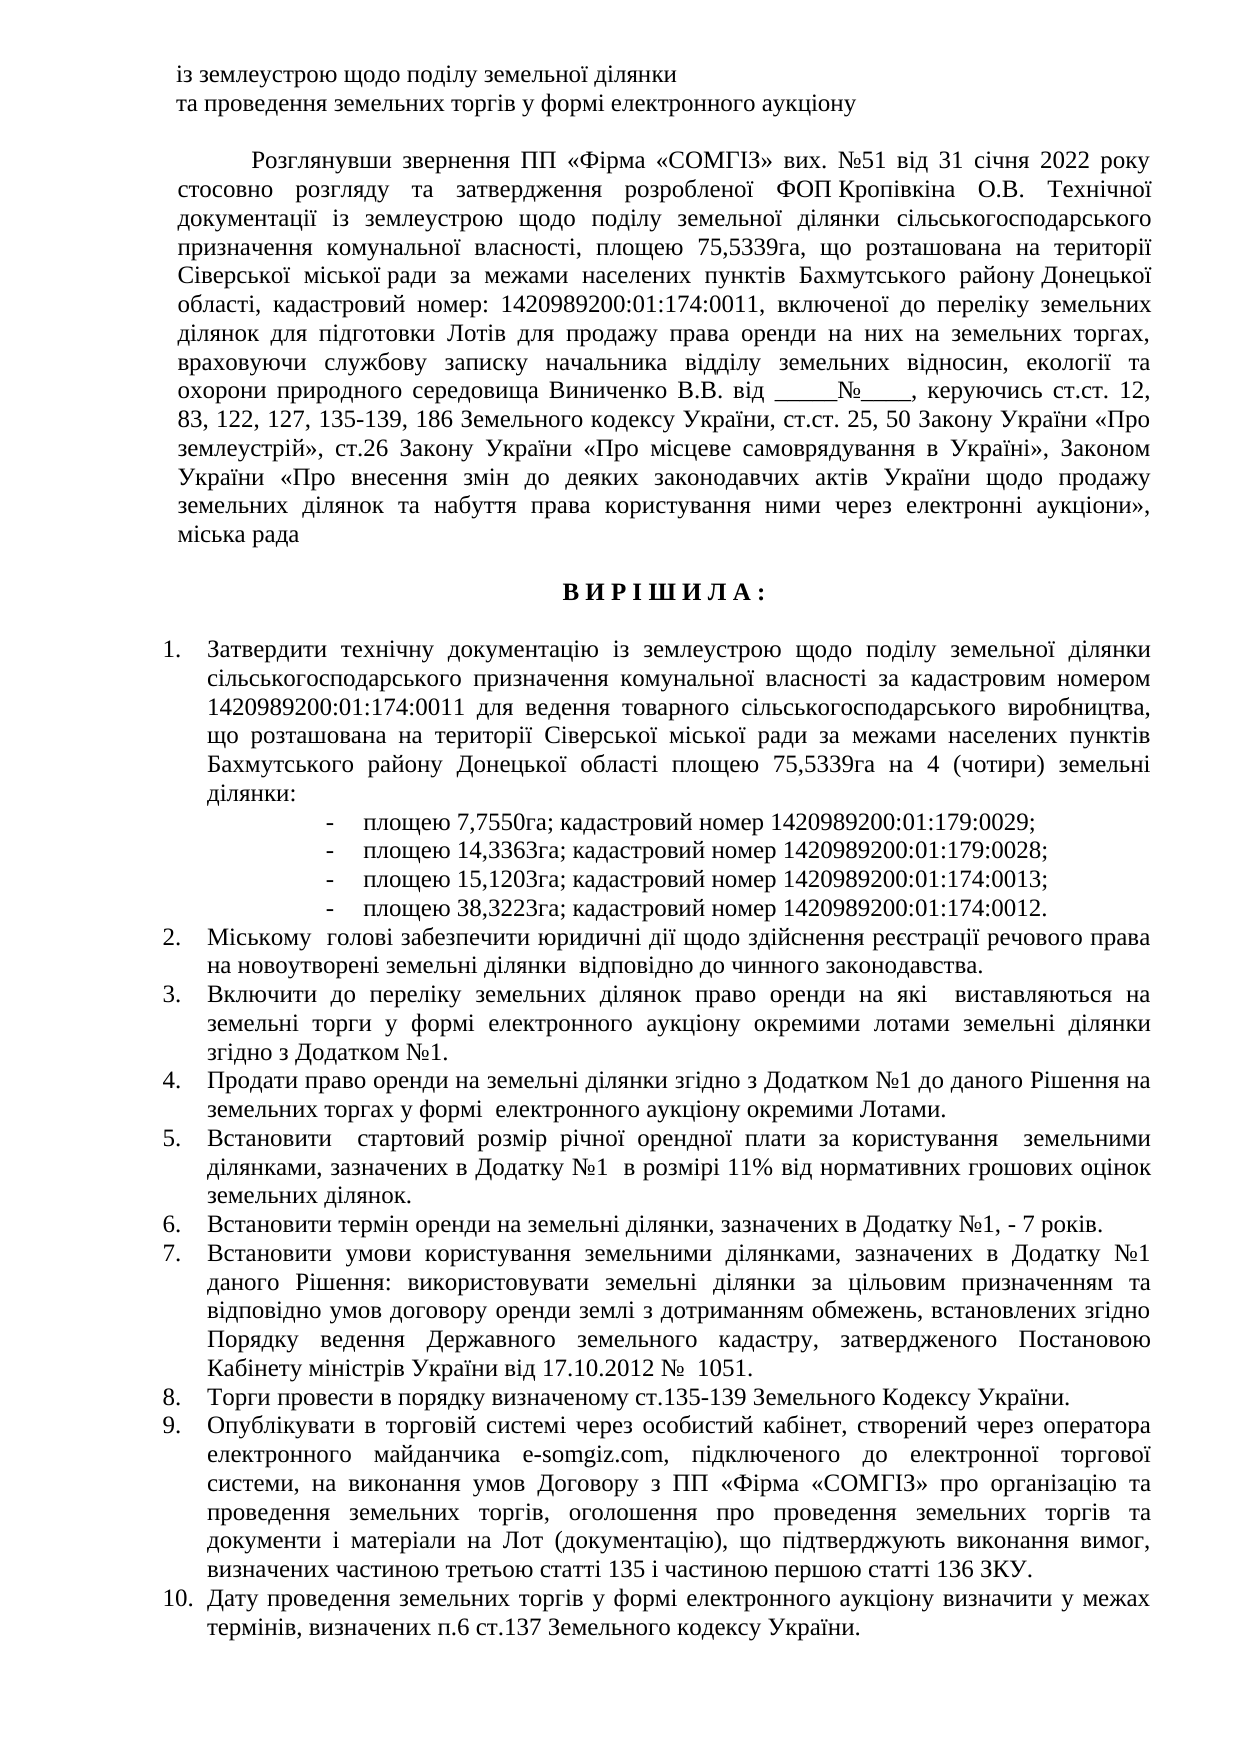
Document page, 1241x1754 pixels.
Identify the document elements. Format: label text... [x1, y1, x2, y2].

list Міському голові забезпечити юридичні дії щодо здійснення реєстрації речового права на новоутворені земельні ділянки відповідно до чинного законодавства. [162, 922, 1152, 979]
text В И Р І Ш И Л А : [176, 577, 1152, 605]
list Затвердити технічну документацію із землеустрою щодо поділу земельної ділянки сільськогосподарського призначення комунальної власності за кадастровим номером 1420989200:01:174:0011 для ведення товарного сільськогосподарського виробництва, що розташована на території Сіверської міської ради за межами населених пунктів Бахмутського району Донецької області площею 75,5339га на 4 (чотири) земельні ділянки: [162, 634, 1152, 807]
text із землеустрою щодо поділу земельної ділянки [176, 59, 1152, 88]
list Дату проведення земельних торгів у формі електронного аукціону визначити у межах термінів, визначених п.6 ст.137 Земельного кодексу України. [162, 1583, 1152, 1640]
list площею 15,1203га; кадастровий номер 1420989200:01:174:0013; [326, 864, 1152, 893]
list площею 38,3223га; кадастровий номер 1420989200:01:174:0012. [326, 893, 1152, 922]
list Продати право оренди на земельні ділянки згідно з Додатком №1 до даного Рішення на земельних торгах у формі електронного аукціону окремими Лотами. [162, 1065, 1152, 1123]
list Торги провести в порядку визначеному ст.135-139 Земельного Кодексу України. [162, 1382, 1152, 1410]
list Опублікувати в торговій системі через особистий кабінет, створений через оператора електронного майданчика e-somgiz.com, підключеного до електронної торгової системи, на виконання умов Договору з ПП «Фірма «СОМГІЗ» про організацію та проведення земельних торгів, оголошення про проведення земельних торгів та документи і матеріали на Лот (документацію), що підтверджують виконання вимог, визначених частиною третьою статті 135 і частиною першою статті 136 ЗКУ. [162, 1410, 1152, 1583]
list Включити до переліку земельних ділянок право оренди на які виставляються на земельні торги у формі електронного аукціону окремими лотами земельні ділянки згідно з Додатком №1. [162, 979, 1152, 1065]
list Встановити термін оренди на земельні ділянки, зазначених в Додатку №1, - 7 років. [162, 1209, 1152, 1238]
text та проведення земельних торгів у формі електронного аукціону [176, 88, 1152, 117]
list Встановити стартовий розмір річної орендної плати за користування земельними ділянками, зазначених в Додатку №1 в розмірі 11% від нормативних грошових оцінок земельних ділянок. [162, 1123, 1152, 1209]
list площею 14,3363га; кадастровий номер 1420989200:01:179:0028; [326, 835, 1152, 864]
text Розглянувши звернення ПП «Фірма «СОМГІЗ» вих. №51 від 31 січня 2022 року стосовно розгляду та затвердження розробленої ФОП Кропівкіна О.В. Технічної документації із землеустрою щодо поділу земельної ділянки сільськогосподарського призначення комунальної власності, площею 75,5339га, що розташована на території Сіверської міської ради за межами населених пунктів Бахмутського району Донецької області, кадастровий номер: 1420989200:01:174:0011, включеної до переліку земельних ділянок для підготовки Лотів для продажу права оренди на них на земельних торгах, враховуючи службову записку начальника відділу земельних відносин, екології та охорони природного середовища Виниченко В.В. від _____№____, керуючись ст.ст. 12, 83, 122, 127, 135-139, 186 Земельного кодексу України, ст.ст. 25, 50 Закону України «Про землеустрій», ст.26 Закону України «Про місцеве самоврядування в Україні», Законом України «Про внесення змін до деяких законодавчих актів України щодо продажу земельних ділянок та набуття права користування ними через електронні аукціони», міська рада [176, 145, 1152, 548]
list Встановити умови користування земельними ділянками, зазначених в Додатку №1 даного Рішення: використовувати земельні ділянки за цільовим призначенням та відповідно умов договору оренди землі з дотриманням обмежень, встановлених згідно Порядку ведення Державного земельного кадастру, затвердженого Постановою Кабінету міністрів України від 17.10.2012 № 1051. [162, 1238, 1152, 1382]
list площею 7,7550га; кадастровий номер 1420989200:01:179:0029; [326, 807, 1152, 835]
